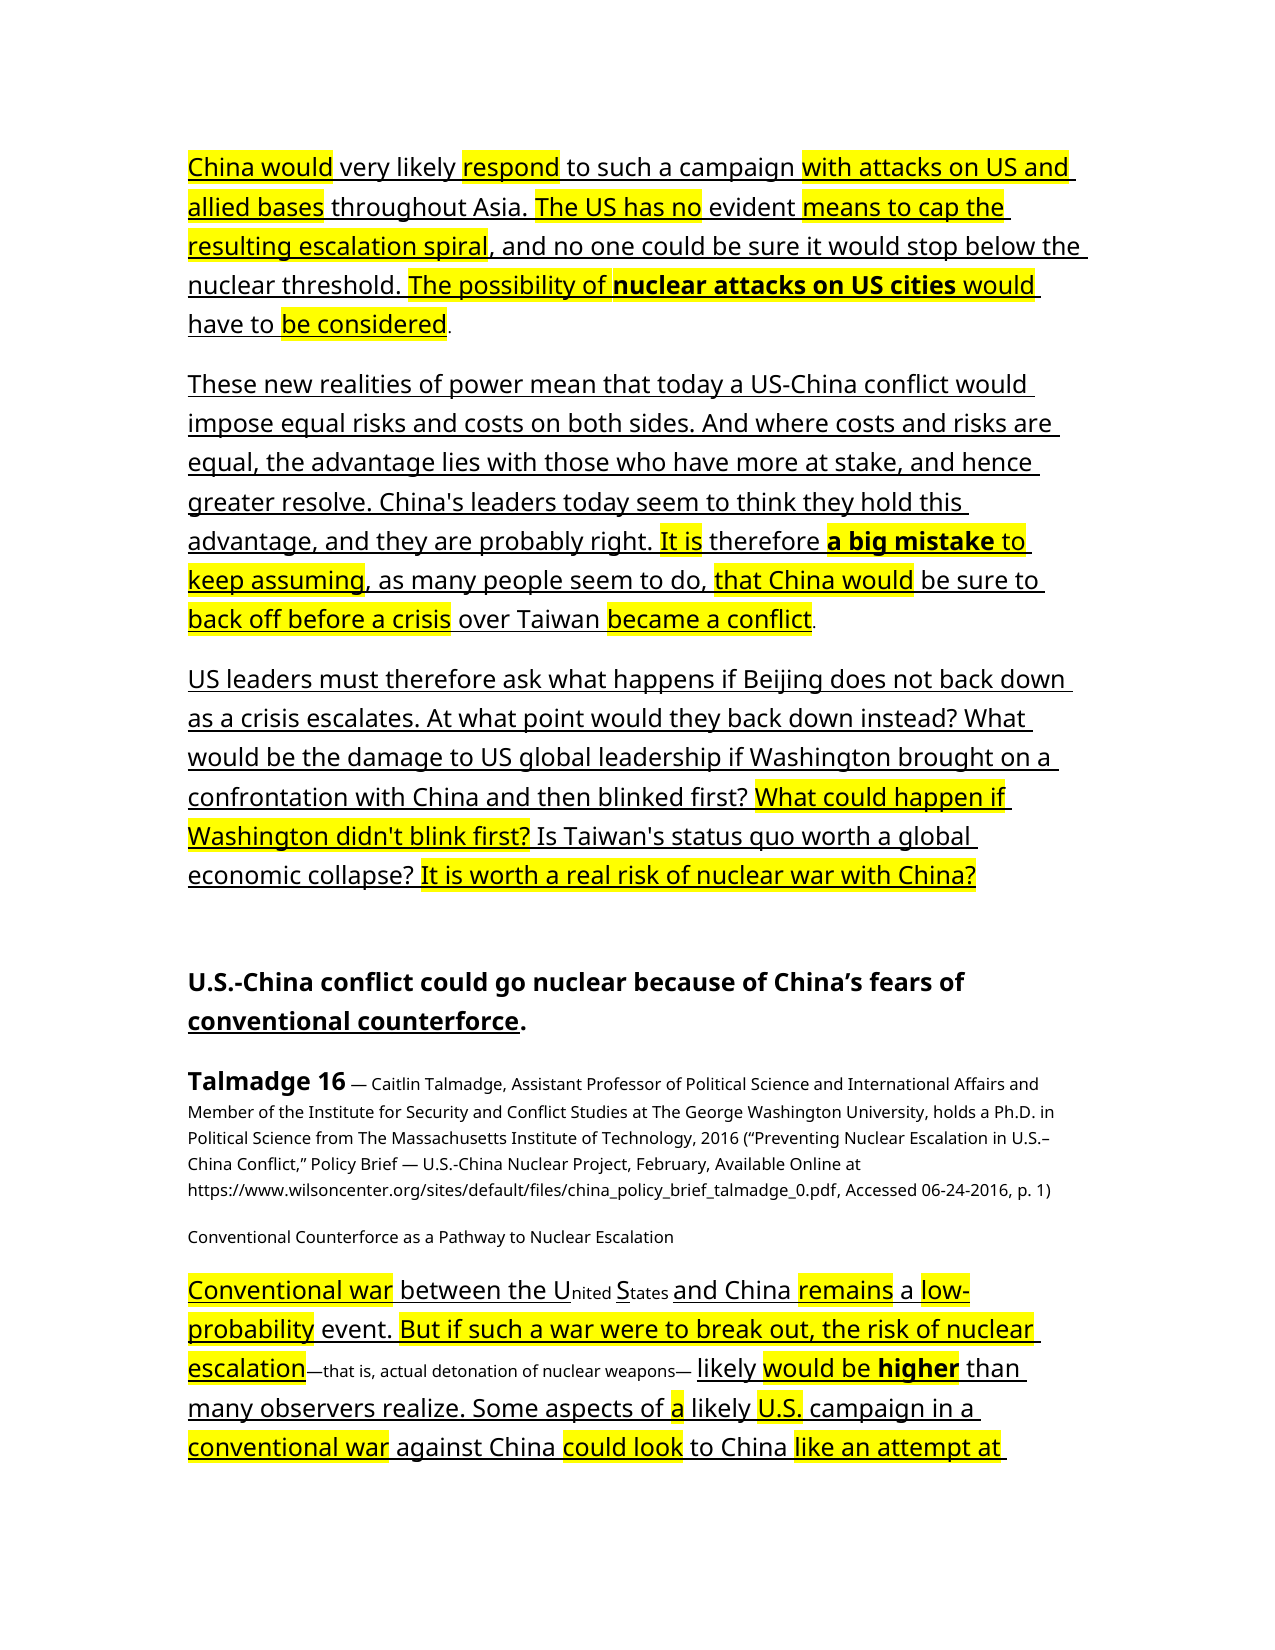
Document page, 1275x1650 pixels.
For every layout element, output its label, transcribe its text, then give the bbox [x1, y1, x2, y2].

text These new realities of power mean that today a US-China conflict would impose equal risks and costs on both sides. And where costs and risks are equal, the advantage lies with those who have more at stake, and hence greater resolve. China's leaders today seem to think they hold this advantage, and they are probably right. It is therefore a big mistake to keep assuming, as many people seem to do, that China would be sure to back off before a crisis over Taiwan became a conflict. [187, 367, 1087, 636]
text China would very likely respond to such a campaign with attacks on US and allied bases throughout Asia. The US has no evident means to cap the resulting escalation spiral, and no one could be sure it would stop below the nuclear threshold. The possibility of nuclear attacks on US cities would have to be considered. [187, 258, 1087, 341]
text China would very likely respond to such a campaign with attacks on US and allied bases throughout Asia. The US has no evident means to cap the resulting escalation spiral, and no one could be sure it would stop below the nuclear threshold. The possibility of nuclear attacks on US cities would have to be considered. [187, 150, 1087, 257]
text Conventional Counterforce as a Pathway to Nuclear Escalation [187, 1226, 1087, 1249]
text Talmadge 16 — Caitlin Talmadge, Assistant Professor of Political Science and International Affairs and Member of the Institute for Security and Conflict Studies at The George Washington University, holds a Ph.D. in Political Science from The Massachusetts Institute of Technology, 2016 (“Preventing Nuclear Escalation in U.S.–China Conflict,” Policy Brief — U.S.-China Nuclear Project, February, Available Online at https://www.wilsoncenter.org/sites/default/files/china_policy_brief_talmadge_0.pdf, Accessed 06-24-2016, p. 1) [187, 1063, 1087, 1202]
text US leaders must therefore ask what happens if Beijing does not back down as a crisis escalates. At what point would they back down instead? What would be the damage to US global leadership if Washington brought on a confrontation with China and then blinked first? What could happen if Washington didn't blink first? Is Taiwan's status quo worth a global economic collapse? It is worth a real risk of nuclear war with China? [187, 662, 1087, 892]
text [187, 1273, 1087, 1463]
subtitle U.S.-China conflict could go nuclear because of China’s fears of conventional counterforce. [187, 964, 1087, 1038]
